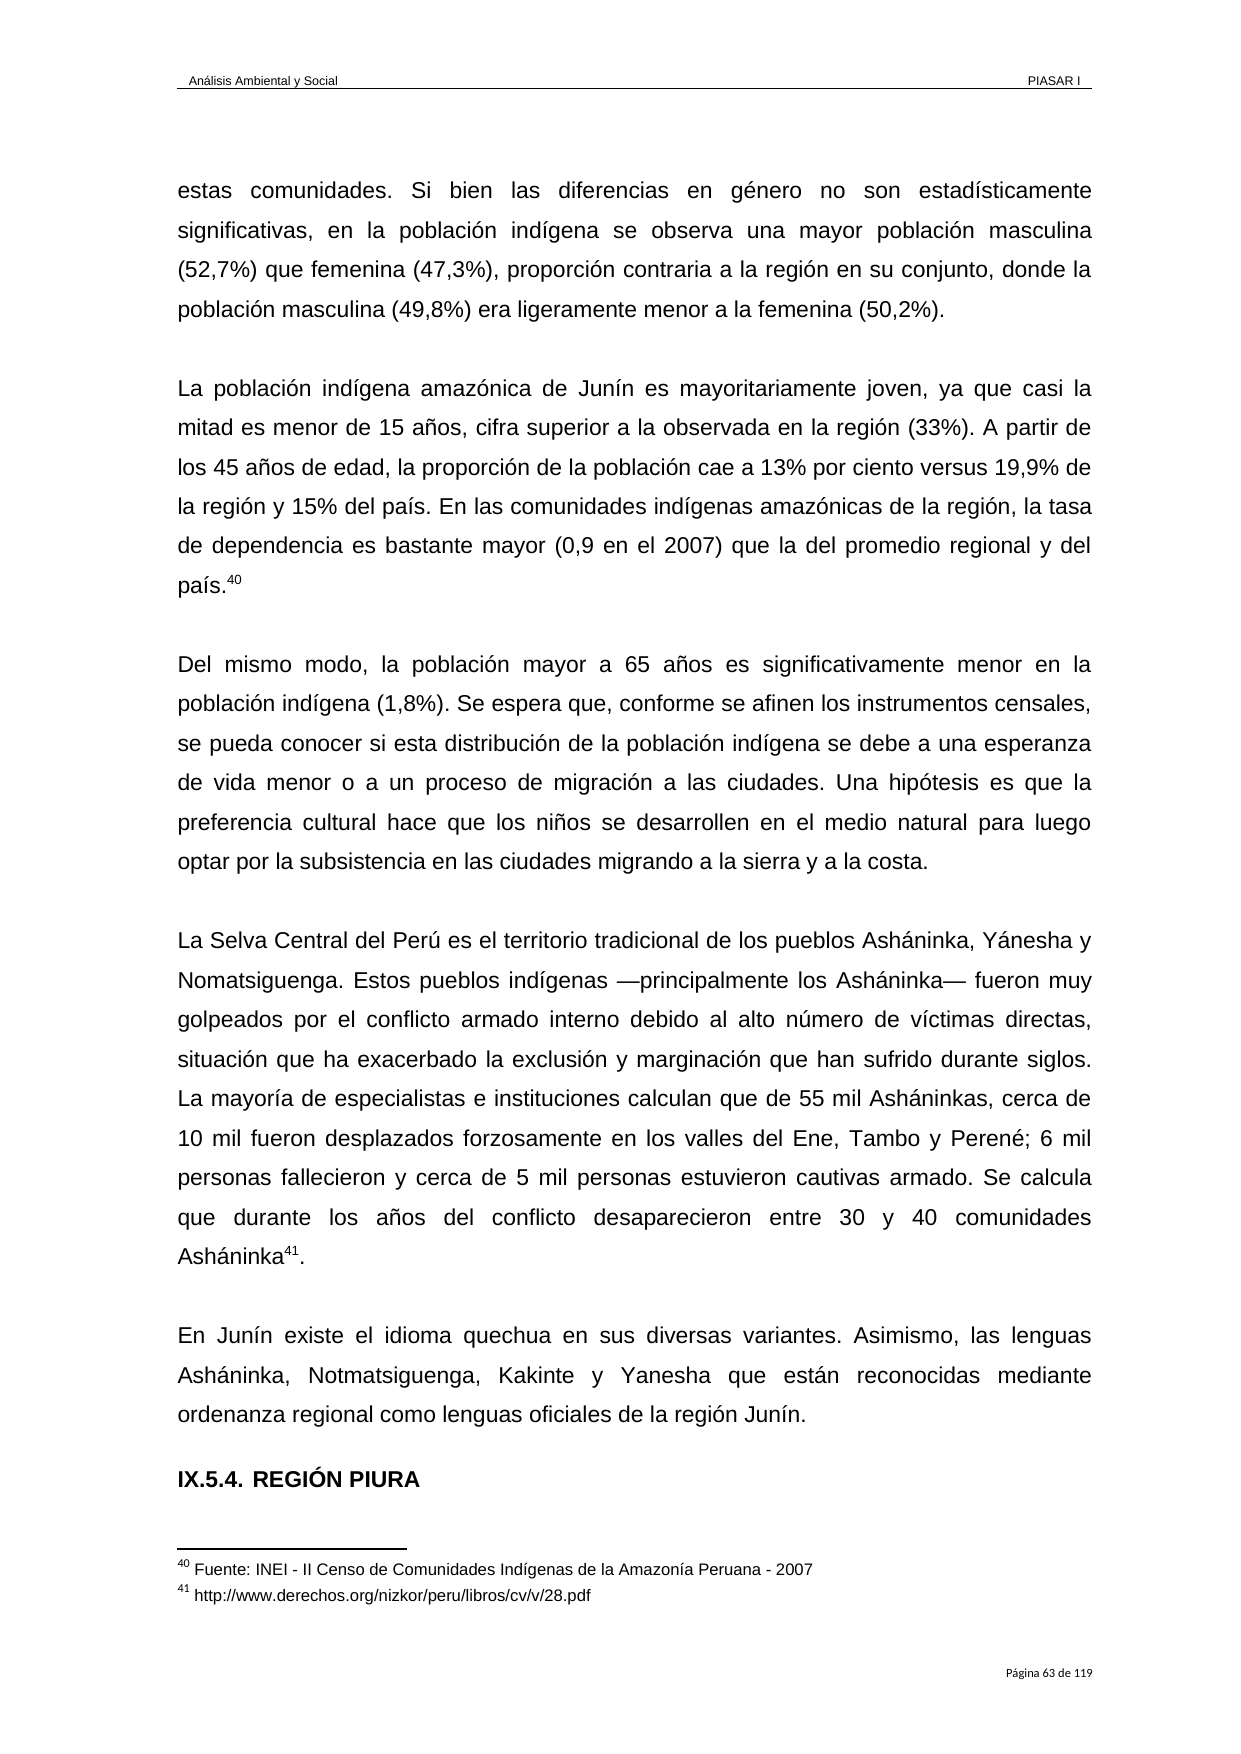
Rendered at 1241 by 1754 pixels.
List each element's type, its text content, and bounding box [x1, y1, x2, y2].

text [177, 177, 1092, 322]
text La Selva Central del Perú es el territorio tradicional de los pueblos Asháninka, Yánesha y Nomatsiguenga. Estos pueblos indígenas —principalmente los Asháninka— fueron muy golpeados por el conflicto armado interno debido al alto número de víctimas directas, situación que ha exacerbado la exclusión y marginación que han sufrido durante siglos. La mayoría de especialistas e instituciones calculan que de 55 mil Asháninkas, cerca de 10 mil fueron desplazados forzosamente en los valles del Ene, Tambo y Perené; 6 mil personas fallecieron y cerca de 5 mil personas estuvieron cautivas armado. Se calcula que durante los años del conflicto desaparecieron entre 30 y 40 comunidades Asháninka. [177, 927, 1092, 1269]
text Del mismo modo, la población mayor a 65 años es significativamente menor en la población indígena (1,8%). Se espera que, conforme se afinen los instrumentos censales, se pueda conocer si esta distribución de la población indígena se debe a una esperanza de vida menor o a un proceso de migración a las ciudades. Una hipótesis es que la preferencia cultural hace que los niños se desarrollen en el medio natural para luego optar por la subsistencia en las ciudades migrando a la sierra y a la costa. [177, 651, 1092, 875]
subtitle REGIÓN PIURA [177, 1466, 1092, 1492]
text La población indígena amazónica de Junín es mayoritariamente joven, ya que casi la mitad es menor de 15 años, cifra superior a la observada en la región (33%). A partir de los 45 años de edad, la proporción de la población cae a 13% por ciento versus 19,9% de la región y 15% del país. En las comunidades indígenas amazónicas de la región, la tasa de dependencia es bastante mayor (0,9 en el 2007) que la del promedio regional y del país. [177, 374, 1092, 598]
text En Junín existe el idioma quechua en sus diversas variantes. Asimismo, las lenguas Asháninka, Notmatsiguenga, Kakinte y Yanesha que están reconocidas mediante ordenanza regional como lenguas oficiales de la región Junín. [177, 1322, 1092, 1427]
